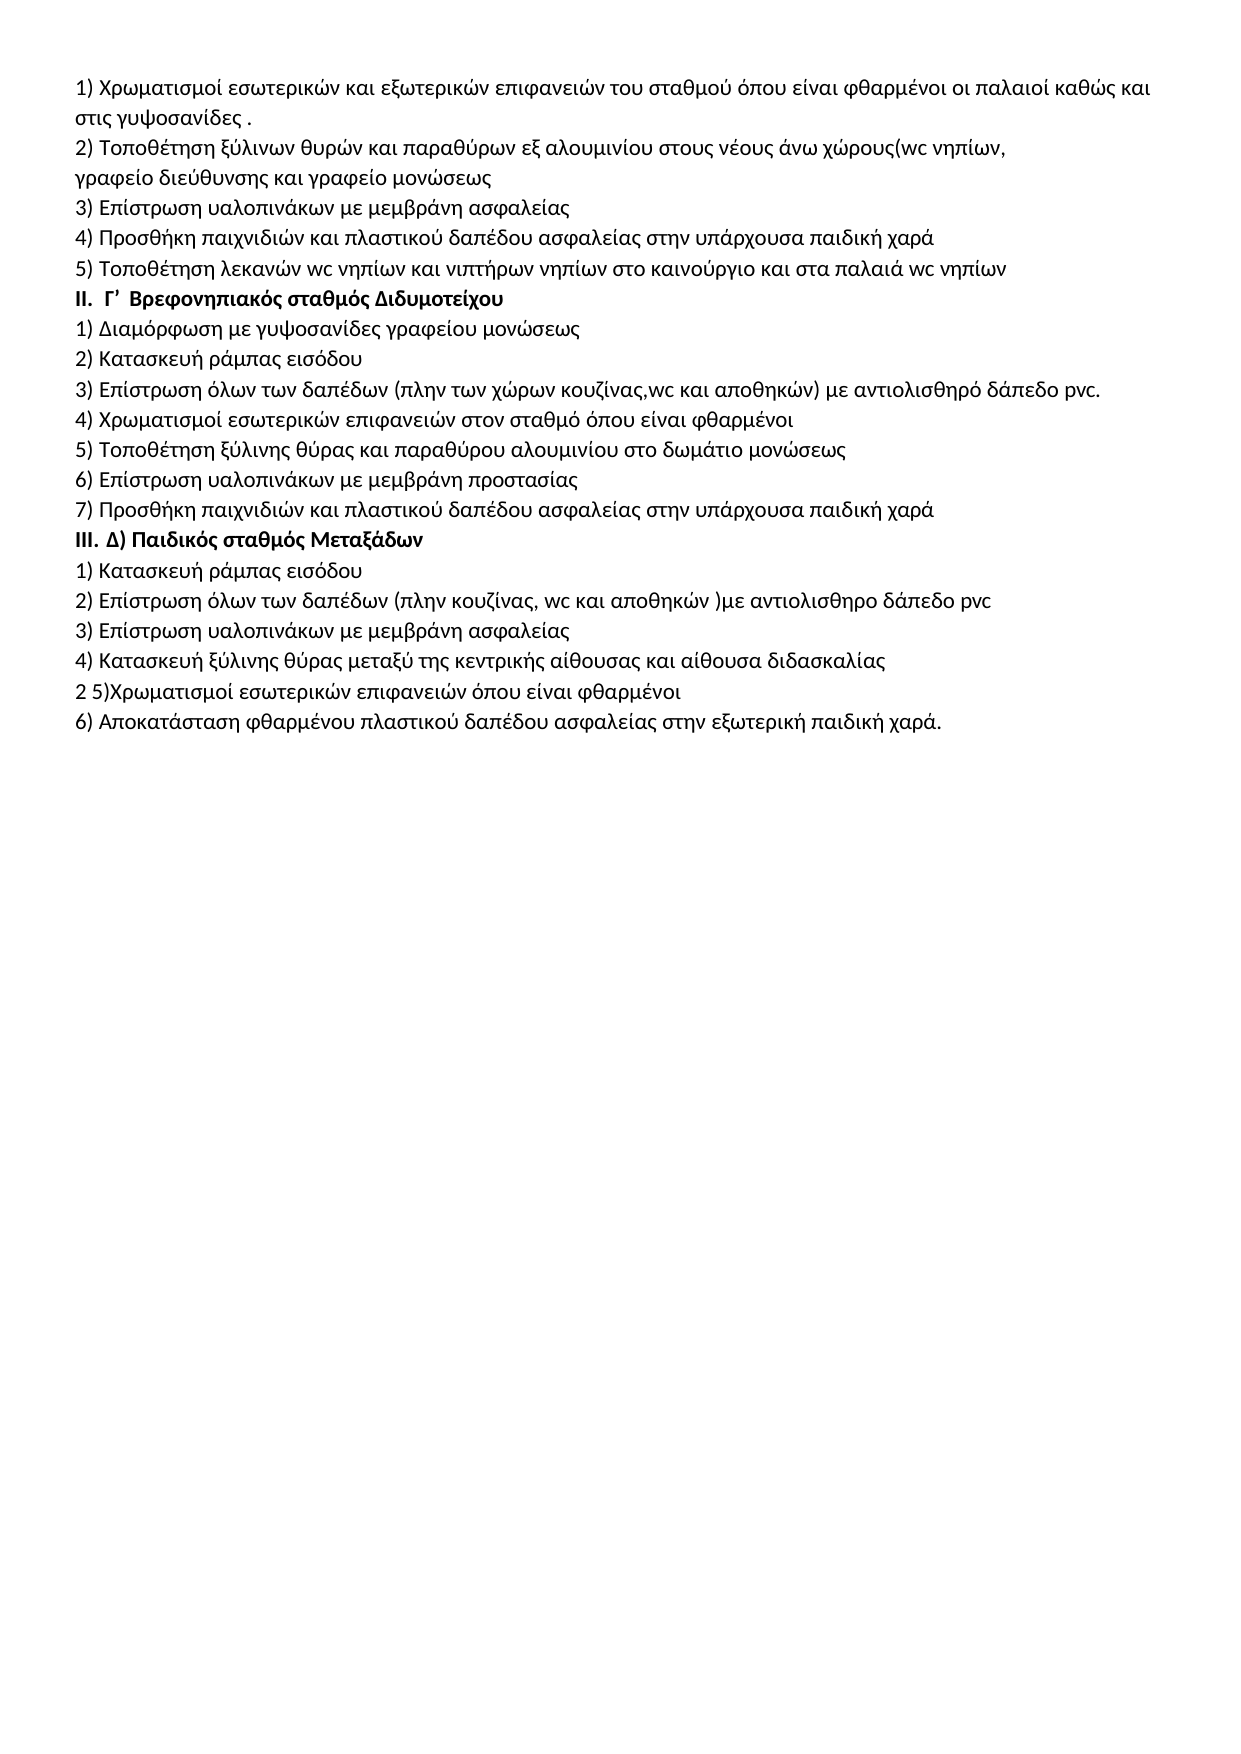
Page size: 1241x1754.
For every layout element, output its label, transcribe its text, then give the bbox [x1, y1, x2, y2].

subtitle Γ’ Βρεφονηπιακός σταθμός Διδυμοτείχου [75, 284, 1207, 312]
list Τοποθέτηση λεκανών wc νηπίων και νιπτήρων νηπίων στο καινούργιο και στα παλαιά wc νηπίων [75, 254, 1207, 282]
list Διαμόρφωση με γυψοσανίδες γραφείου μονώσεως [75, 314, 1207, 342]
list Χρωματισμοί εσωτερικών επιφανειών στον σταθμό όπου είναι φθαρμένοι [75, 405, 1207, 433]
list Προσθήκη παιχνιδιών και πλαστικού δαπέδου ασφαλείας στην υπάρχουσα παιδική χαρά [75, 223, 1207, 252]
list Επίστρωση υαλοπινάκων με μεμβράνη ασφαλείας [75, 617, 1207, 644]
list Επίστρωση υαλοπινάκων με μεμβράνη ασφαλείας [75, 193, 1207, 221]
text 6) Αποκατάσταση φθαρμένου πλαστικού δαπέδου ασφαλείας στην εξωτερική παιδική χαρά. [75, 707, 1207, 735]
list Τοποθέτηση ξύλινης θύρας και παραθύρου αλουμινίου στο δωμάτιο μονώσεως [75, 435, 1207, 463]
list Κατασκευή ράμπας εισόδου [75, 556, 1207, 584]
subtitle Δ) Παιδικός σταθμός Μεταξάδων [75, 526, 1207, 554]
list Επίστρωση όλων των δαπέδων (πλην κουζίνας, wc και αποθηκών )με αντιολισθηρο δάπεδο pvc [75, 586, 1207, 614]
list Επίστρωση υαλοπινάκων με μεμβράνη προστασίας [75, 465, 1207, 493]
list Κατασκευή ξύλινης θύρας μεταξύ της κεντρικής αίθουσας και αίθουσα διδασκαλίας 2 5)Χρωματισμοί εσωτερικών επιφανειών όπου είναι φθαρμένοι [75, 647, 902, 705]
list Επίστρωση όλων των δαπέδων (πλην των χώρων κουζίνας,wc και αποθηκών) με αντιολισθηρό δάπεδο pvc. [75, 375, 1207, 403]
list Κατασκευή ράμπας εισόδου [75, 344, 1207, 372]
list Προσθήκη παιχνιδιών και πλαστικού δαπέδου ασφαλείας στην υπάρχουσα παιδική χαρά [75, 496, 1207, 524]
list Τοποθέτηση ξύλινων θυρών και παραθύρων εξ αλουμινίου στους νέους άνω χώρους(wc νηπίων, γραφείο διεύθυνσης και γραφείο μονώσεως [75, 133, 1089, 191]
list Χρωματισμοί εσωτερικών και εξωτερικών επιφανειών του σταθμού όπου είναι φθαρμένοι οι παλαιοί καθώς και στις γυψοσανίδες . [75, 73, 1151, 131]
